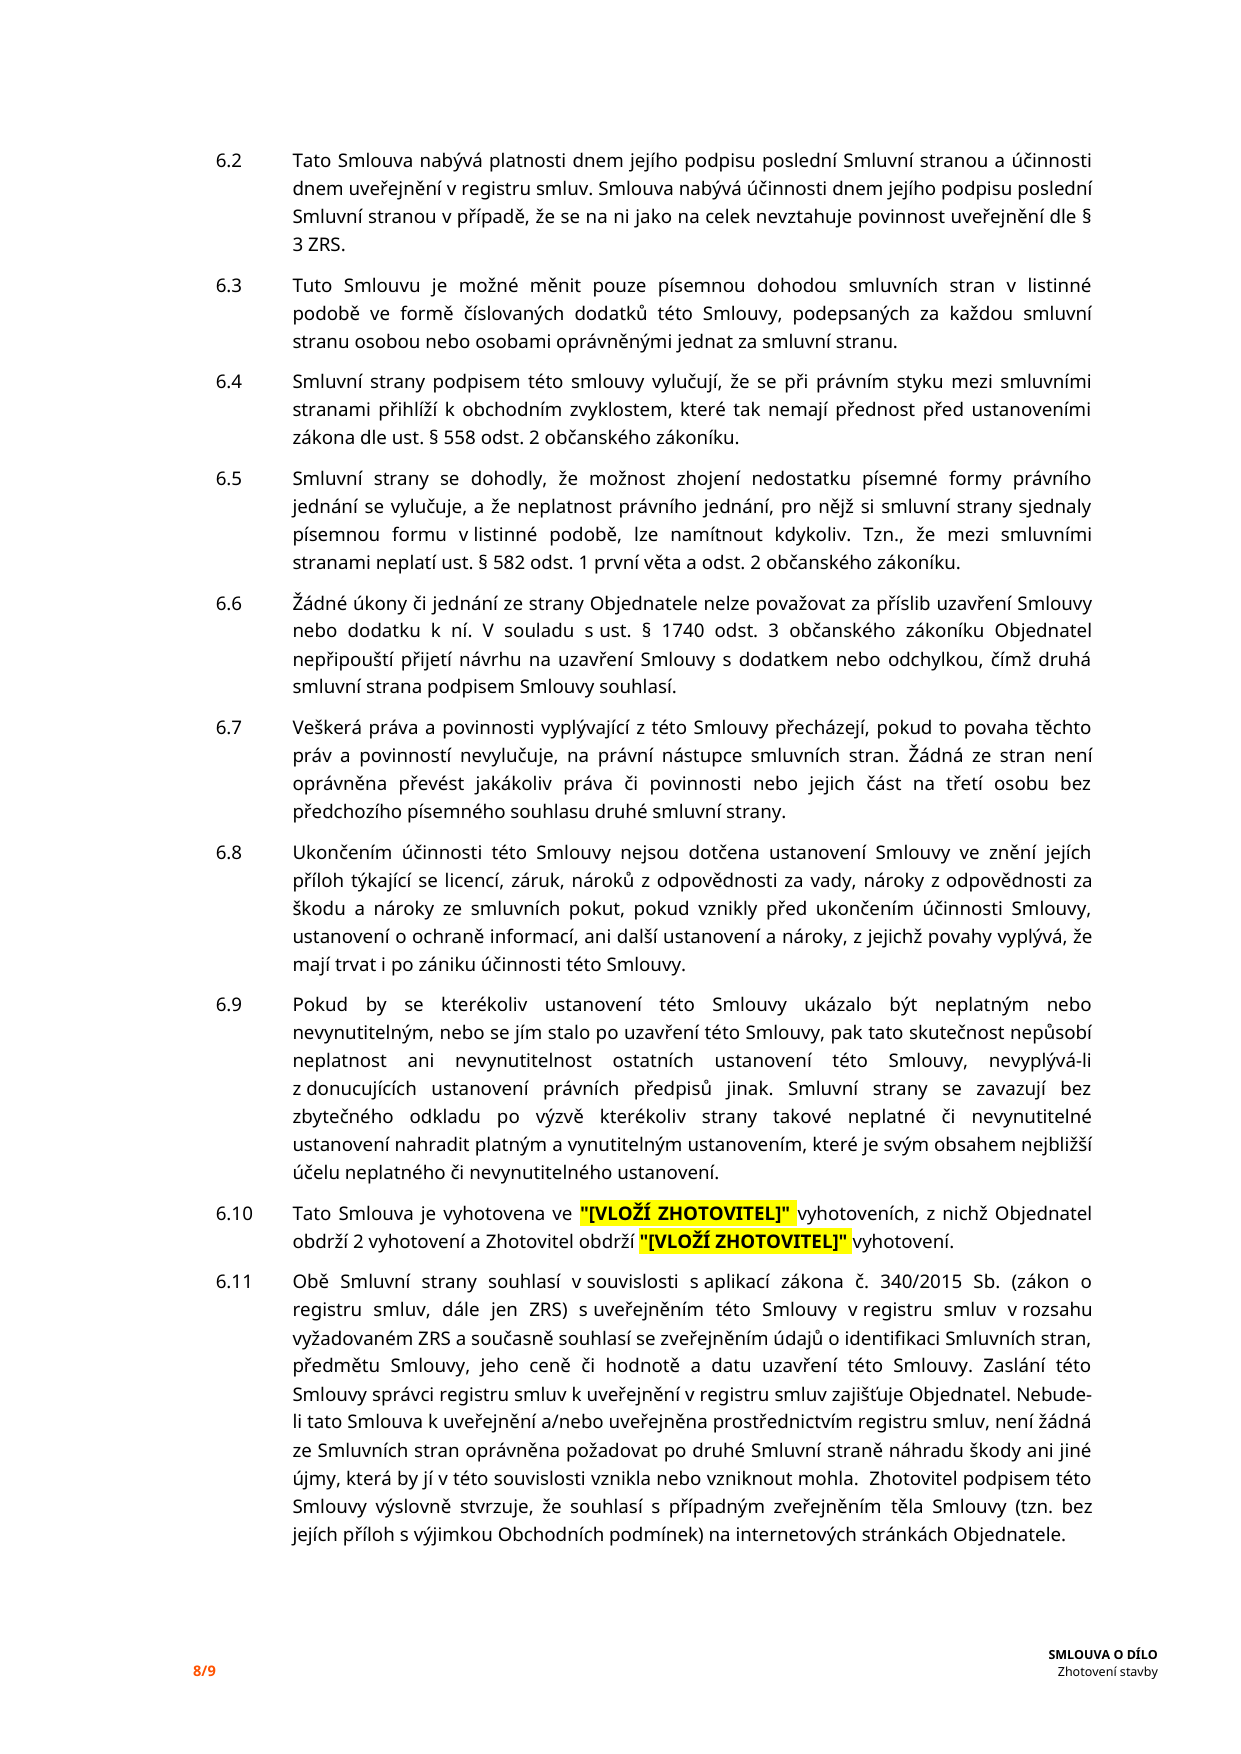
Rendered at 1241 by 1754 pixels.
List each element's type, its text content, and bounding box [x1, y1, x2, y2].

text Tato Smlouva nabývá platnosti dnem jejího podpisu poslední Smluvní stranou a účinnosti dnem uveřejnění v registru smluv. Smlouva nabývá účinnosti dnem jejího podpisu poslední Smluvní stranou v případě, že se na ni jako na celek nevztahuje povinnost uveřejnění dle § 3 ZRS. [216, 147, 1093, 257]
text Tuto Smlouvu je možné měnit pouze písemnou dohodou smluvních stran v listinné podobě ve formě číslovaných dodatků této Smlouvy, podepsaných za každou smluvní stranu osobou nebo osobami oprávněnými jednat za smluvní stranu. [216, 272, 1093, 354]
text Obě Smluvní strany souhlasí v souvislosti s aplikací zákona č. 340/2015 Sb. (zákon o registru smluv, dále jen ZRS) s uveřejněním této Smlouvy v registru smluv v rozsahu vyžadovaném ZRS a současně souhlasí se zveřejněním údajů o identifikaci Smluvních stran, předmětu Smlouvy, jeho ceně či hodnotě a datu uzavření této Smlouvy. Zaslání této Smlouvy správci registru smluv k uveřejnění v registru smluv zajišťuje Objednatel. Nebude-li tato Smlouva k uveřejnění a/nebo uveřejněna prostřednictvím registru smluv, není žádná ze Smluvních stran oprávněna požadovat po druhé Smluvní straně náhradu škody ani jiné újmy, která by jí v této souvislosti vznikla nebo vzniknout mohla. Zhotovitel podpisem této Smlouvy výslovně stvrzuje, že souhlasí s případným zveřejněním těla Smlouvy (tzn. bez jejích příloh s výjimkou Obchodních podmínek) na internetových stránkách Objednatele. [216, 1269, 1093, 1546]
text Pokud by se kterékoliv ustanovení této Smlouvy ukázalo být neplatným nebo nevynutitelným, nebo se jím stalo po uzavření této Smlouvy, pak tato skutečnost nepůsobí neplatnost ani nevynutitelnost ostatních ustanovení této Smlouvy, nevyplývá-li z donucujících ustanovení právních předpisů jinak. Smluvní strany se zavazují bez zbytečného odkladu po výzvě kterékoliv strany takové neplatné či nevynutitelné ustanovení nahradit platným a vynutitelným ustanovením, které je svým obsahem nejbližší účelu neplatného či nevynutitelného ustanovení. [216, 992, 1093, 1185]
text Veškerá práva a povinnosti vyplývající z této Smlouvy přecházejí, pokud to povaha těchto práv a povinností nevylučuje, na právní nástupce smluvních stran. Žádná ze stran není oprávněna převést jakákoliv práva či povinnosti nebo jejich část na třetí osobu bez předchozího písemného souhlasu druhé smluvní strany. [216, 714, 1093, 824]
text Smluvní strany se dohodly, že možnost zhojení nedostatku písemné formy právního jednání se vylučuje, a že neplatnost právního jednání, pro nějž si smluvní strany sjednaly písemnou formu v listinné podobě, lze namítnout kdykoliv. Tzn., že mezi smluvními stranami neplatí ust. § 582 odst. 1 první věta a odst. 2 občanského zákoníku. [216, 465, 1093, 575]
text Ukončením účinnosti této Smlouvy nejsou dotčena ustanovení Smlouvy ve znění jejích příloh týkající se licencí, záruk, nároků z odpovědnosti za vady, nároky z odpovědnosti za škodu a nároky ze smluvních pokut, pokud vznikly před ukončením účinnosti Smlouvy, ustanovení o ochraně informací, ani další ustanovení a nároky, z jejichž povahy vyplývá, že mají trvat i po zániku účinnosti této Smlouvy. [216, 839, 1093, 977]
text Žádné úkony či jednání ze strany Objednatele nelze považovat za příslib uzavření Smlouvy nebo dodatku k ní. V souladu s ust. § 1740 odst. 3 občanského zákoníku Objednatel nepřipouští přijetí návrhu na uzavření Smlouvy s dodatkem nebo odchylkou, čímž druhá smluvní strana podpisem Smlouvy souhlasí. [216, 590, 1093, 699]
text Tato Smlouva je vyhotovena ve vyhotoveních, z nichž Objednatel obdrží 2 vyhotovení a Zhotovitel obdrží vyhotovení. [216, 1200, 1093, 1254]
text Smluvní strany podpisem této smlouvy vylučují, že se při právním styku mezi smluvními stranami přihlíží k obchodním zvyklostem, které tak nemají přednost před ustanoveními zákona dle ust. § 558 odst. 2 občanského zákoníku. [216, 369, 1093, 450]
